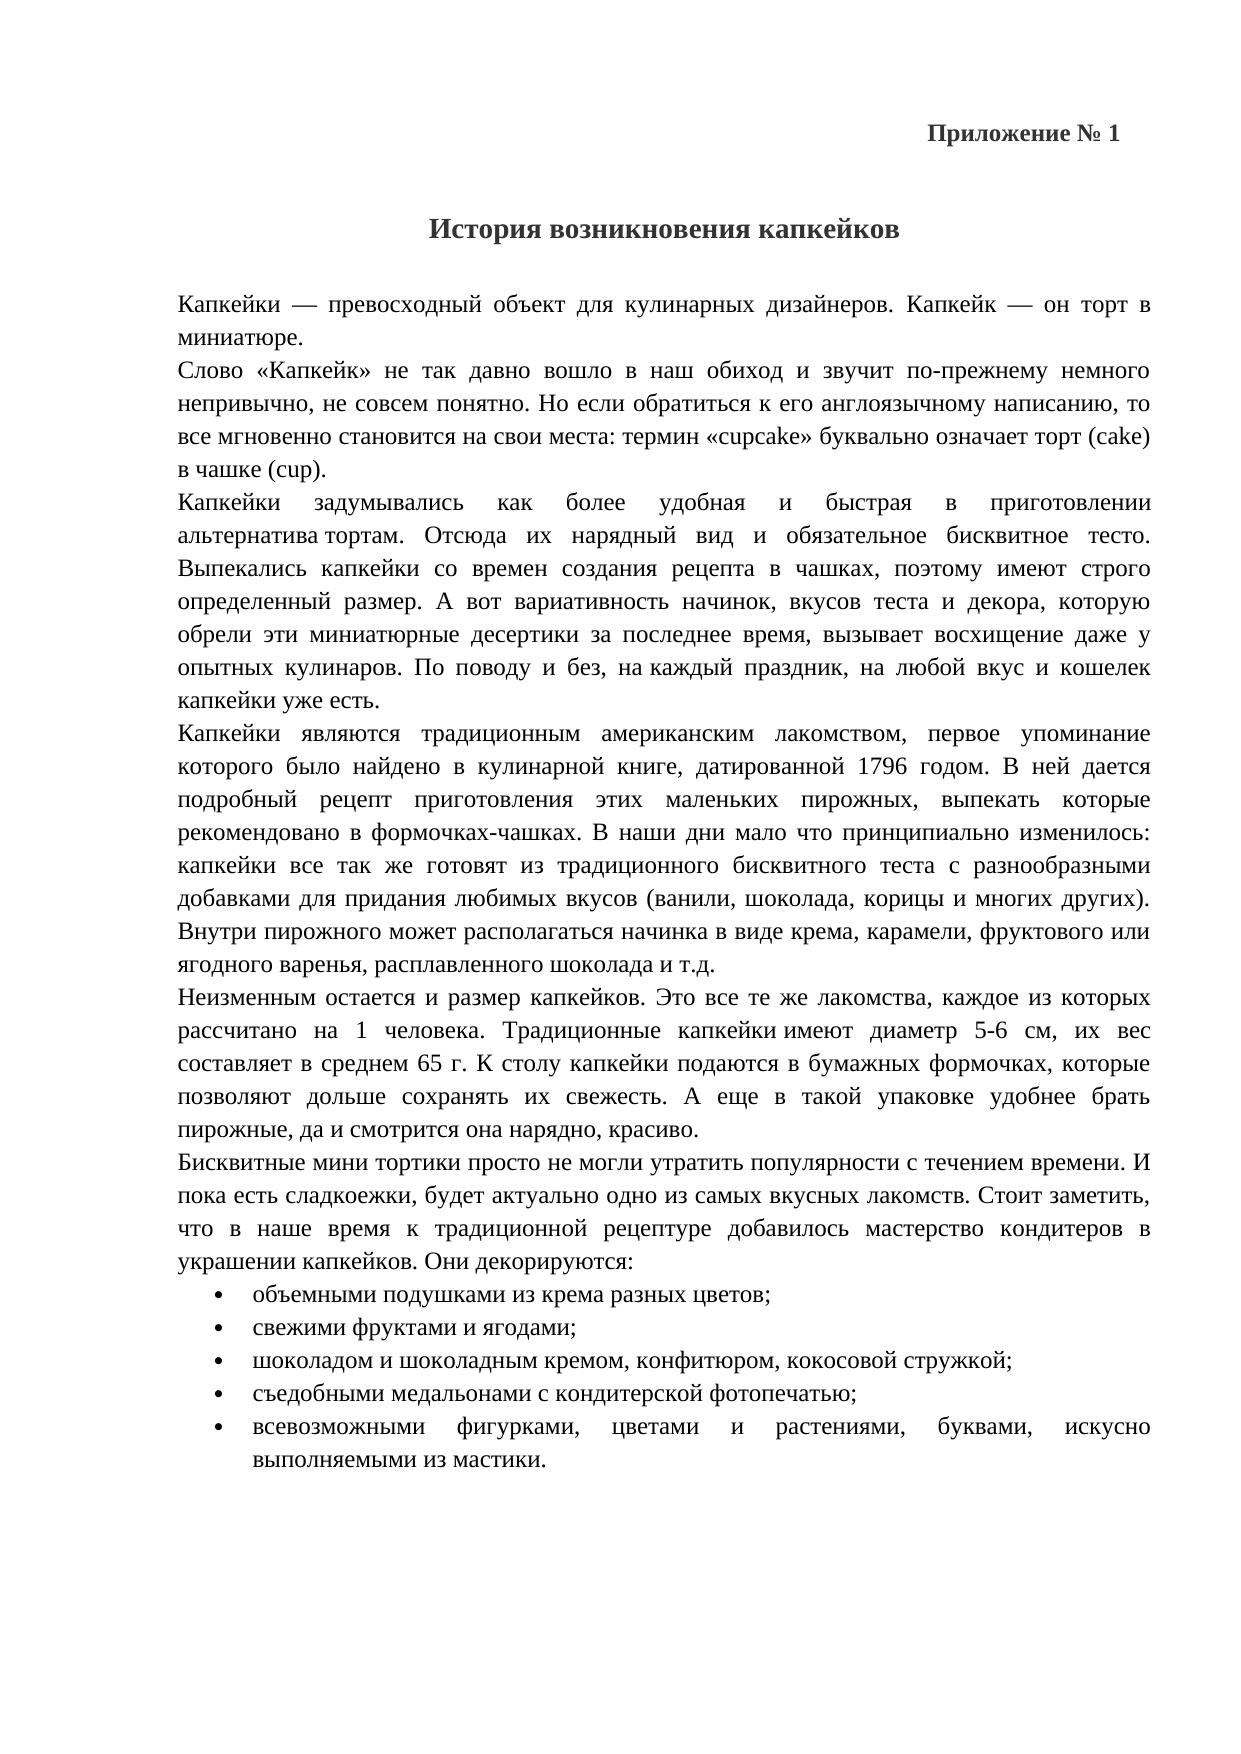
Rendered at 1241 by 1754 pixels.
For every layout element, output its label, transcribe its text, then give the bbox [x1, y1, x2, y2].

text Капкейки задумывались как более удобная и быстрая в приготовлении альтернатива тортам. Отсюда их нарядный вид и обязательное бисквитное тесто. Выпекались капкейки со времен создания рецепта в чашках, поэтому имеют строго определенный размер. А вот вариативность начинок, вкусов теста и декора, которую обрели эти миниатюрные десертики за последнее время, вызывает восхищение даже у опытных кулинаров. По поводу и без, на каждый праздник, на любой вкус и кошелек капкейки уже есть. [177, 487, 1152, 714]
text Капкейки являются традиционным американским лакомством, первое упоминание которого было найдено в кулинарной книге, датированной 1796 годом. В ней дается подробный рецепт приготовления этих маленьких пирожных, выпекать которые рекомендовано в формочках-чашках. В наши дни мало что принципиально изменилось: капкейки все так же готовят из традиционного бисквитного теста с разнообразными добавками для придания любимых вкусов (ванили, шоколада, корицы и многих других). Внутри пирожного может располагаться начинка в виде крема, карамели, фруктового или ягодного варенья, расплавленного шоколада и т.д. [177, 718, 1152, 978]
text Неизменным остается и размер капкейков. Это все те же лакомства, каждое из которых рассчитано на 1 человека. Традиционные капкейки имеют диаметр 5-6 см, их вес составляет в среднем 65 г. К столу капкейки подаются в бумажных формочках, которые позволяют дольше сохранять их свежесть. А еще в такой упаковке удобнее брать пирожные, да и смотрится она нарядно, красиво. [177, 982, 1152, 1143]
list шоколадом и шоколадным кремом, конфитюром, кокосовой стружкой; [215, 1345, 1152, 1374]
text История возникновения капкейков [177, 212, 1152, 245]
list объемными подушками из крема разных цветов; [215, 1279, 1152, 1308]
list свежими фруктами и ягодами; [215, 1312, 1152, 1341]
list съедобными медальонами с кондитерской фотопечатью; [215, 1378, 1152, 1407]
list всевозможными фигурками, цветами и растениями, буквами, искусно выполняемыми из мастики. [215, 1411, 1152, 1473]
text Капкейки — превосходный объект для кулинарных дизайнеров. Капкейк — он торт в миниатюре. [177, 289, 1152, 351]
text Слово «Капкейк» не так давно вошло в наш обиход и звучит по-прежнему немного непривычно, не совсем понятно. Но если обратиться к его англоязычному написанию, то все мгновенно становится на свои места: термин «cupcake» буквально означает торт (cake) в чашке (cup). [177, 355, 1152, 483]
text Бисквитные мини тортики просто не могли утратить популярности с течением времени. И пока есть сладкоежки, будет актуально одно из самых вкусных лакомств. Стоит заметить, что в наше время к традиционной рецептуре добавилось мастерство кондитеров в украшении капкейков. Они декорируются: [177, 1147, 1152, 1275]
text Приложение № 1 [177, 118, 1152, 147]
